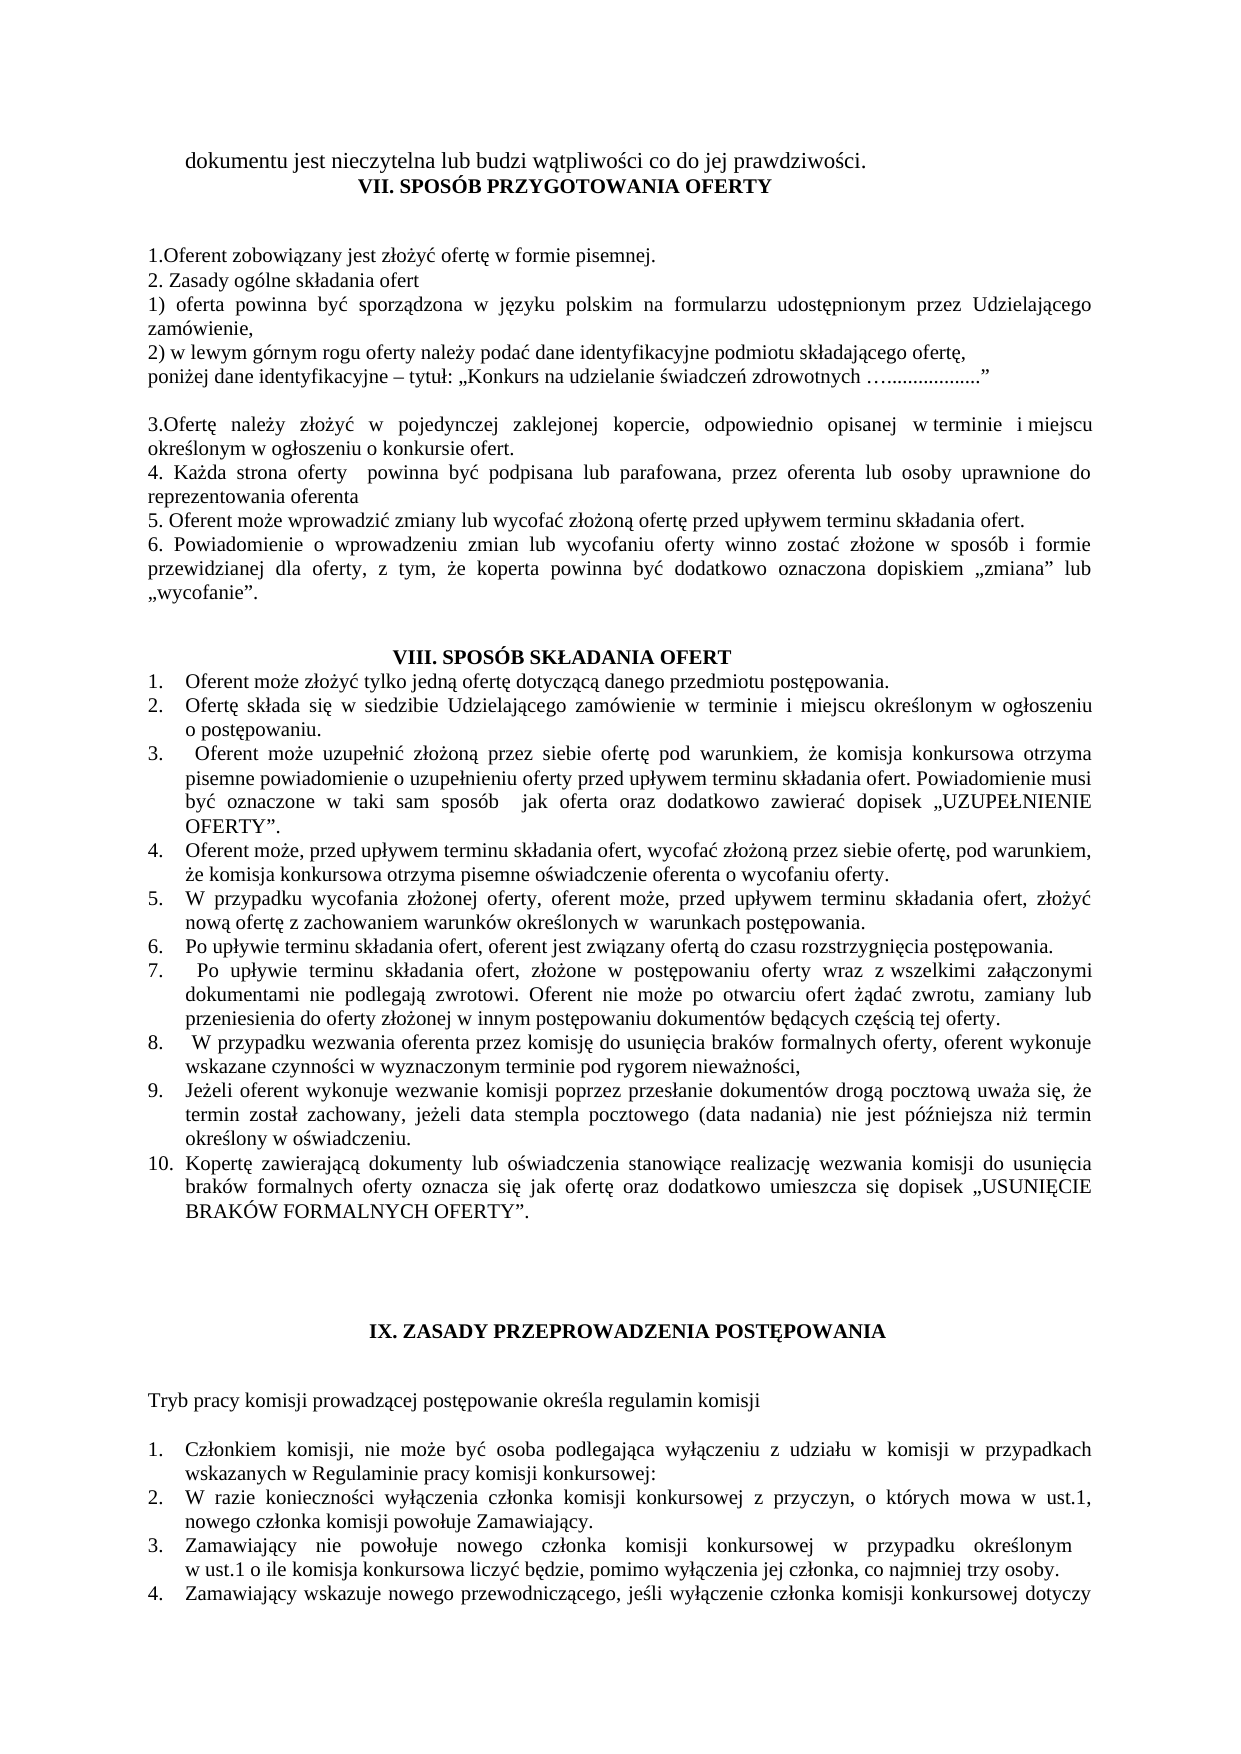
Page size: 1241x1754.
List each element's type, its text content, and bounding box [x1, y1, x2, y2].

text poniżej dane identyfikacyjne – tytuł: „Konkurs na udzielanie świadczeń zdrowotnych …..................” [148, 364, 1093, 388]
list W przypadku wycofania złożonej oferty, oferent może, przed upływem terminu składania ofert, złożyć nową ofertę z zachowaniem warunków określonych w warunkach postępowania. [148, 886, 1093, 934]
list W przypadku wezwania oferenta przez komisję do usunięcia braków formalnych oferty, oferent wykonuje wskazane czynności w wyznaczonym terminie pod rygorem nieważności, [148, 1030, 1093, 1078]
list Kopertę zawierającą dokumenty lub oświadczenia stanowiące realizację wezwania komisji do usunięcia braków formalnych oferty oznacza się jak ofertę oraz dodatkowo umieszcza się dopisek „USUNIĘCIE BRAKÓW FORMALNYCH OFERTY”. [148, 1150, 1093, 1223]
text 2) w lewym górnym rogu oferty należy podać dane identyfikacyjne podmiotu składającego ofertę, [148, 340, 1093, 364]
list Po upływie terminu składania ofert, złożone w postępowaniu oferty wraz z wszelkimi załączonymi dokumentami nie podlegają zwrotowi. Oferent nie może po otwarciu ofert żądać zwrotu, zamiany lub przeniesienia do oferty złożonej w innym postępowaniu dokumentów będących częścią tej oferty. [148, 958, 1093, 1030]
text IX. ZASADY PRZEPROWADZENIA POSTĘPOWANIA [148, 1319, 1093, 1343]
text Tryb pracy komisji prowadzącej postępowanie określa regulamin komisji [148, 1388, 1093, 1412]
text 4. Każda strona oferty powinna być podpisana lub parafowana, przez oferenta lub osoby uprawnione do reprezentowania oferenta [148, 460, 1093, 508]
list Oferent może, przed upływem terminu składania ofert, wycofać złożoną przez siebie ofertę, pod warunkiem, że komisja konkursowa otrzyma pisemne oświadczenie oferenta o wycofaniu oferty. [148, 838, 1093, 886]
list Członkiem komisji, nie może być osoba podlegająca wyłączeniu z udziału w komisji w przypadkach wskazanych w Regulaminie pracy komisji konkursowej: [148, 1436, 1093, 1484]
list Zamawiający nie powołuje nowego członka komisji konkursowej w przypadku określonym w ust.1 o ile komisja konkursowa liczyć będzie, pomimo wyłączenia jej członka, co najmniej trzy osoby. [148, 1533, 1093, 1581]
text 1.Oferent zobowiązany jest złożyć ofertę w formie pisemnej. [148, 243, 1093, 267]
text VIII. SPOSÓB SKŁADANIA OFERT [148, 645, 1093, 669]
list Oferent może uzupełnić złożoną przez siebie ofertę pod warunkiem, że komisja konkursowa otrzyma pisemne powiadomienie o uzupełnieniu oferty przed upływem terminu składania ofert. Powiadomienie musi być oznaczone w taki sam sposób jak oferta oraz dodatkowo zawierać dopisek „UZUPEŁNIENIE OFERTY”. [148, 741, 1093, 838]
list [148, 148, 1093, 174]
text 5. Oferent może wprowadzić zmiany lub wycofać złożoną ofertę przed upływem terminu składania ofert. [148, 508, 1093, 532]
text 3.Ofertę należy złożyć w pojedynczej zaklejonej kopercie, odpowiednio opisanej w terminie i miejscu określonym w ogłoszeniu o konkursie ofert. [148, 412, 1093, 460]
text 2. Zasady ogólne składania ofert [148, 267, 1093, 292]
list W razie konieczności wyłączenia członka komisji konkursowej z przyczyn, o których mowa w ust.1, nowego członka komisji powołuje Zamawiający. [148, 1484, 1093, 1533]
list Jeżeli oferent wykonuje wezwanie komisji poprzez przesłanie dokumentów drogą pocztową uważa się, że termin został zachowany, jeżeli data stempla pocztowego (data nadania) nie jest późniejsza niż termin określony w oświadczeniu. [148, 1078, 1093, 1150]
list Ofertę składa się w siedzibie Udzielającego zamówienie w terminie i miejscu określonym w ogłoszeniu o postępowaniu. [148, 693, 1093, 741]
list Oferent może złożyć tylko jedną ofertę dotyczącą danego przedmiotu postępowania. [148, 669, 1093, 693]
list Po upływie terminu składania ofert, oferent jest związany ofertą do czasu rozstrzygnięcia postępowania. [148, 934, 1093, 958]
text 1) oferta powinna być sporządzona w języku polskim na formularzu udostępnionym przez Udzielającego zamówienie, [148, 292, 1093, 340]
text 6. Powiadomienie o wprowadzeniu zmian lub wycofaniu oferty winno zostać złożone w sposób i formie przewidzianej dla oferty, z tym, że koperta powinna być dodatkowo oznaczona dopiskiem „zmiana” lub „wycofanie”. [148, 532, 1093, 604]
text VII. SPOSÓB PRZYGOTOWANIA OFERTY [185, 174, 1093, 198]
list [148, 1581, 1093, 1605]
